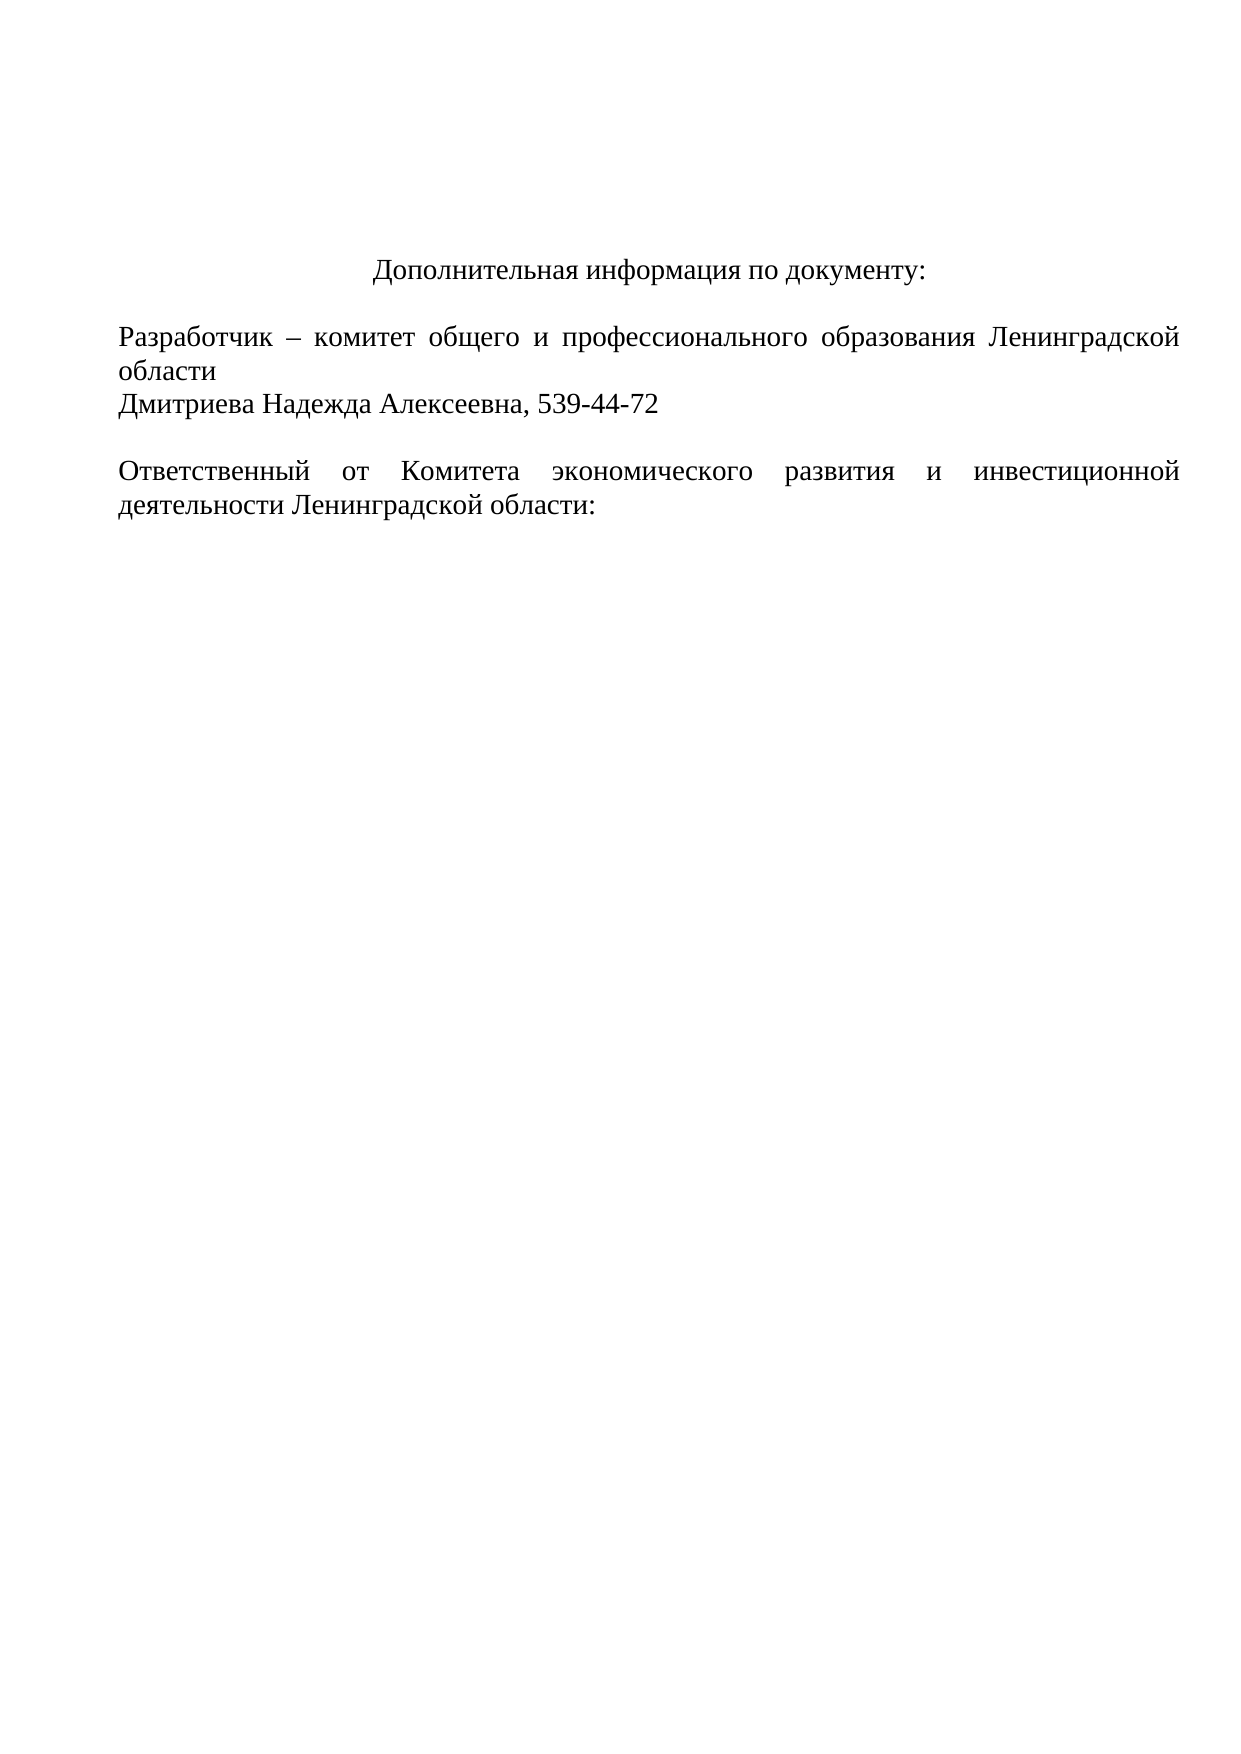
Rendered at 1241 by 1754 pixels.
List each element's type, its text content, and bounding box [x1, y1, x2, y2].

text Ответственный от Комитета экономического развития и инвестиционной деятельности Ленинградской области: [118, 453, 1181, 521]
text Дмитриева Надежда Алексеевна, 539-44-72 [118, 386, 1181, 420]
text Дополнительная информация по документу: [118, 252, 1181, 286]
text Разработчик – комитет общего и профессионального образования Ленинградской области [118, 319, 1181, 386]
